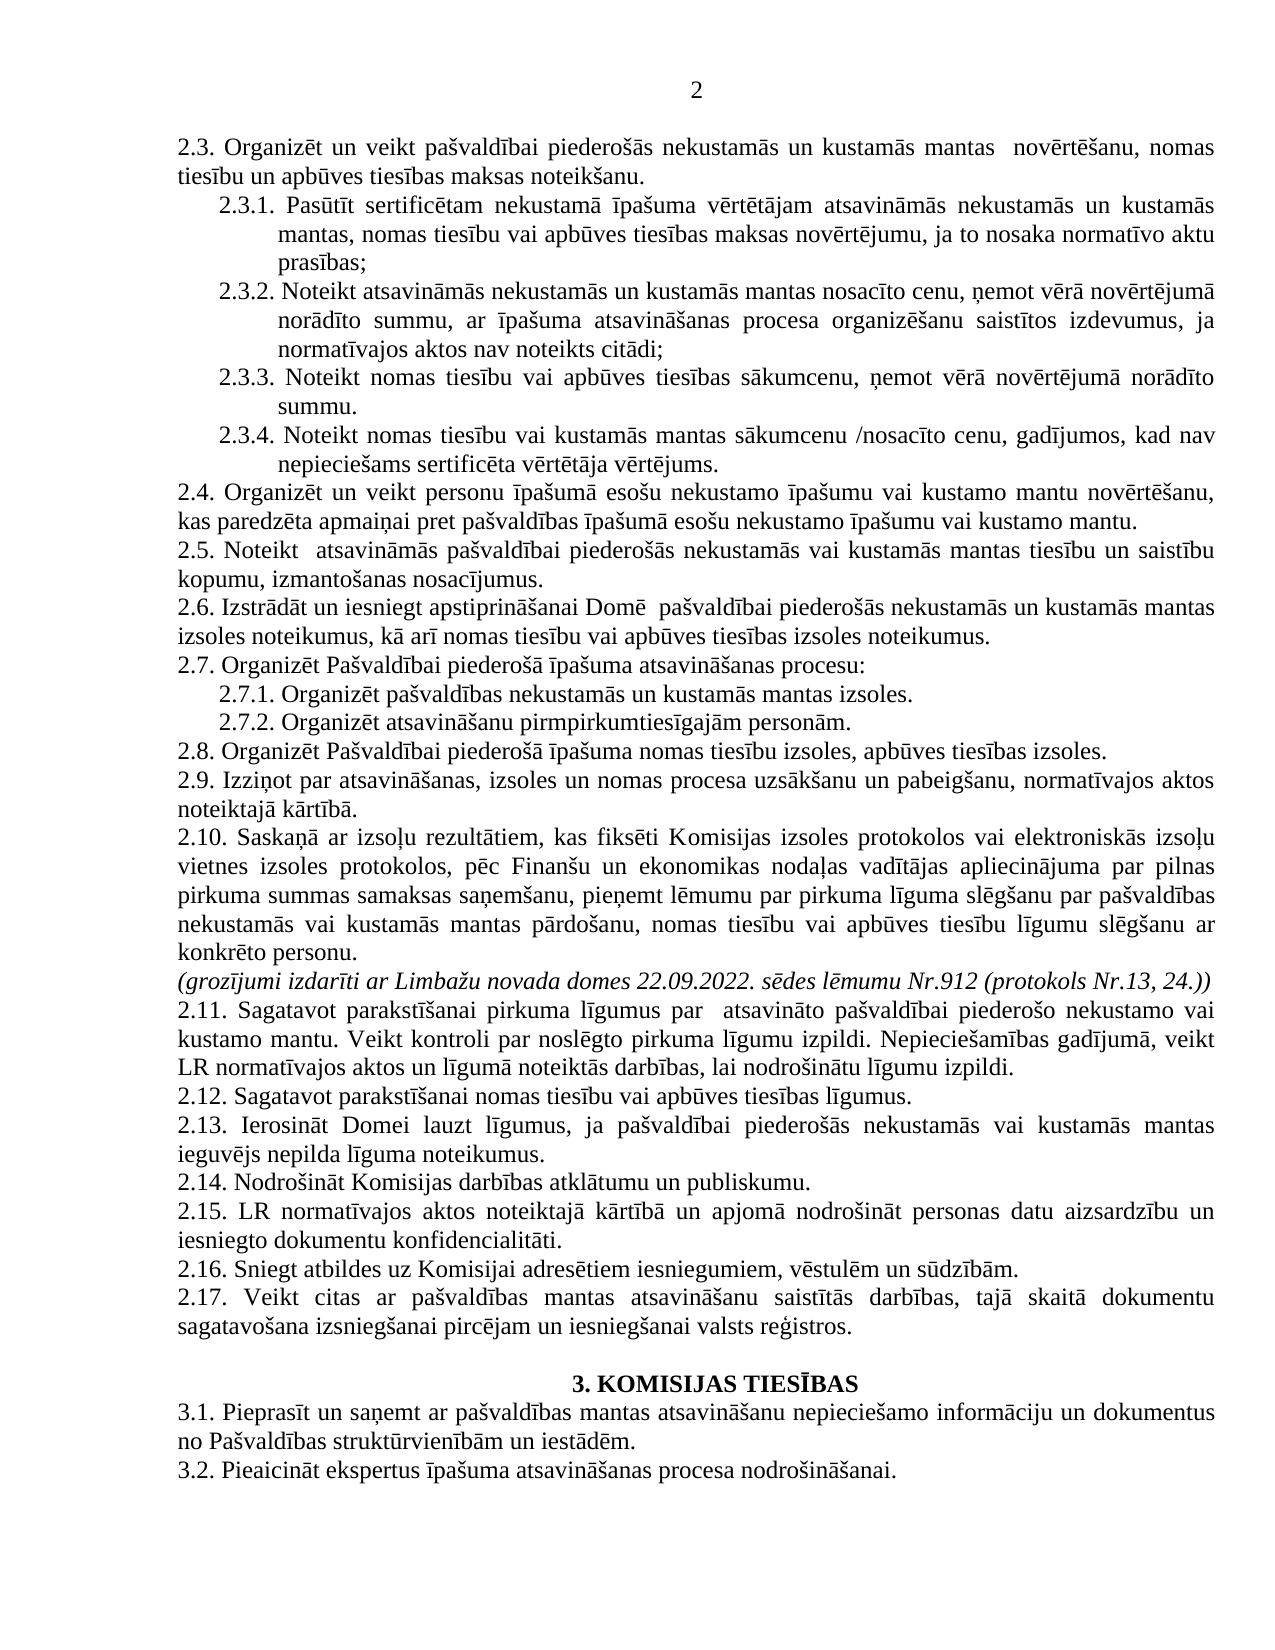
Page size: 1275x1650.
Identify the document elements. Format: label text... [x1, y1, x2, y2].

text 2.3.2. Noteikt atsavināmās nekustamās un kustamās mantas nosacīto cenu, ņemot vērā novērtējumā norādīto summu, ar īpašuma atsavināšanas procesa organizēšanu saistītos izdevumus, ja normatīvajos aktos nav noteikts citādi; [218, 276, 1216, 362]
text 2.3.1. Pasūtīt sertificētam nekustamā īpašuma vērtētājam atsavināmās nekustamās un kustamās mantas, nomas tiesību vai apbūves tiesības maksas novērtējumu, ja to nosaka normatīvo aktu prasības; [218, 190, 1216, 276]
text 3. Komisijas tiesības [177, 1369, 1216, 1397]
text 2.9. Izziņot par atsavināšanas, izsoles un nomas procesa uzsākšanu un pabeigšanu, normatīvajos aktos noteiktajā kārtībā. [177, 765, 1216, 822]
text 2.11. Sagatavot parakstīšanai pirkuma līgumus par atsavināto pašvaldībai piederošo nekustamo vai kustamo mantu. Veikt kontroli par noslēgto pirkuma līgumu izpildi. Nepieciešamības gadījumā, veikt LR normatīvajos aktos un līgumā noteiktās darbības, lai nodrošinātu līgumu izpildi. [177, 995, 1216, 1081]
text 2.15. LR normatīvajos aktos noteiktajā kārtībā un apjomā nodrošināt personas datu aizsardzību un iesniegto dokumentu konfidencialitāti. [177, 1196, 1216, 1254]
text 2.13. Ierosināt Domei lauzt līgumus, ja pašvaldībai piederošās nekustamās vai kustamās mantas ieguvējs nepilda līguma noteikumus. [177, 1110, 1216, 1167]
text 2.16. Sniegt atbildes uz Komisijai adresētiem iesniegumiem, vēstulēm un sūdzībām. [177, 1254, 1216, 1282]
text 2.12. Sagatavot parakstīšanai nomas tiesību vai apbūves tiesības līgumus. [177, 1081, 1216, 1110]
text 2.3.4. Noteikt nomas tiesību vai kustamās mantas sākumcenu /nosacīto cenu, gadījumos, kad nav nepieciešams sertificēta vērtētāja vērtējums. [218, 420, 1216, 477]
text 2.7.1. Organizēt pašvaldības nekustamās un kustamās mantas izsoles. [218, 679, 1216, 707]
text 2.7. Organizēt Pašvaldībai piederošā īpašuma atsavināšanas procesu: [177, 650, 1216, 679]
text 2.6. Izstrādāt un iesniegt apstiprināšanai Domē pašvaldībai piederošās nekustamās un kustamās mantas izsoles noteikumus, kā arī nomas tiesību vai apbūves tiesības izsoles noteikumus. [177, 592, 1216, 650]
text 2.10. Saskaņā ar izsoļu rezultātiem, kas fiksēti Komisijas izsoles protokolos vai elektroniskās izsoļu vietnes izsoles protokolos, pēc Finanšu un ekonomikas nodaļas vadītājas apliecinājuma par pilnas pirkuma summas samaksas saņemšanu, pieņemt lēmumu par pirkuma līguma slēgšanu par pašvaldības nekustamās vai kustamās mantas pārdošanu, nomas tiesību vai apbūves tiesību līgumu slēgšanu ar konkrēto personu. [177, 822, 1216, 966]
text 3.2. Pieaicināt ekspertus īpašuma atsavināšanas procesa nodrošināšanai. [177, 1455, 1216, 1484]
text 2.4. Organizēt un veikt personu īpašumā esošu nekustamo īpašumu vai kustamo mantu novērtēšanu, kas paredzēta apmaiņai pret pašvaldības īpašumā esošu nekustamo īpašumu vai kustamo mantu. [177, 477, 1216, 535]
text 3.1. Pieprasīt un saņemt ar pašvaldības mantas atsavināšanu nepieciešamo informāciju un dokumentus no Pašvaldības struktūrvienībām un iestādēm. [177, 1397, 1216, 1455]
text 2.5. Noteikt atsavināmās pašvaldībai piederošās nekustamās vai kustamās mantas tiesību un saistību kopumu, izmantošanas nosacījumus. [177, 535, 1216, 592]
text 2.3. Organizēt un veikt pašvaldībai piederošās nekustamās un kustamās mantas novērtēšanu, nomas tiesību un apbūves tiesības maksas noteikšanu. [177, 132, 1216, 190]
text 2.8. Organizēt Pašvaldībai piederošā īpašuma nomas tiesību izsoles, apbūves tiesības izsoles. [177, 736, 1216, 765]
text 2.3.3. Noteikt nomas tiesību vai apbūves tiesības sākumcenu, ņemot vērā novērtējumā norādīto summu. [218, 362, 1216, 420]
text (grozījumi izdarīti ar Limbažu novada domes 22.09.2022. sēdes lēmumu Nr.912 (protokols Nr.13, 24.)) [177, 966, 1216, 995]
text 2.14. Nodrošināt Komisijas darbības atklātumu un publiskumu. [177, 1167, 1216, 1196]
text 2.17. Veikt citas ar pašvaldības mantas atsavināšanu saistītās darbības, tajā skaitā dokumentu sagatavošana izsniegšanai pircējam un iesniegšanai valsts reģistros. [177, 1282, 1216, 1340]
text 2.7.2. Organizēt atsavināšanu pirmpirkumtiesīgajām personām. [218, 707, 1216, 736]
